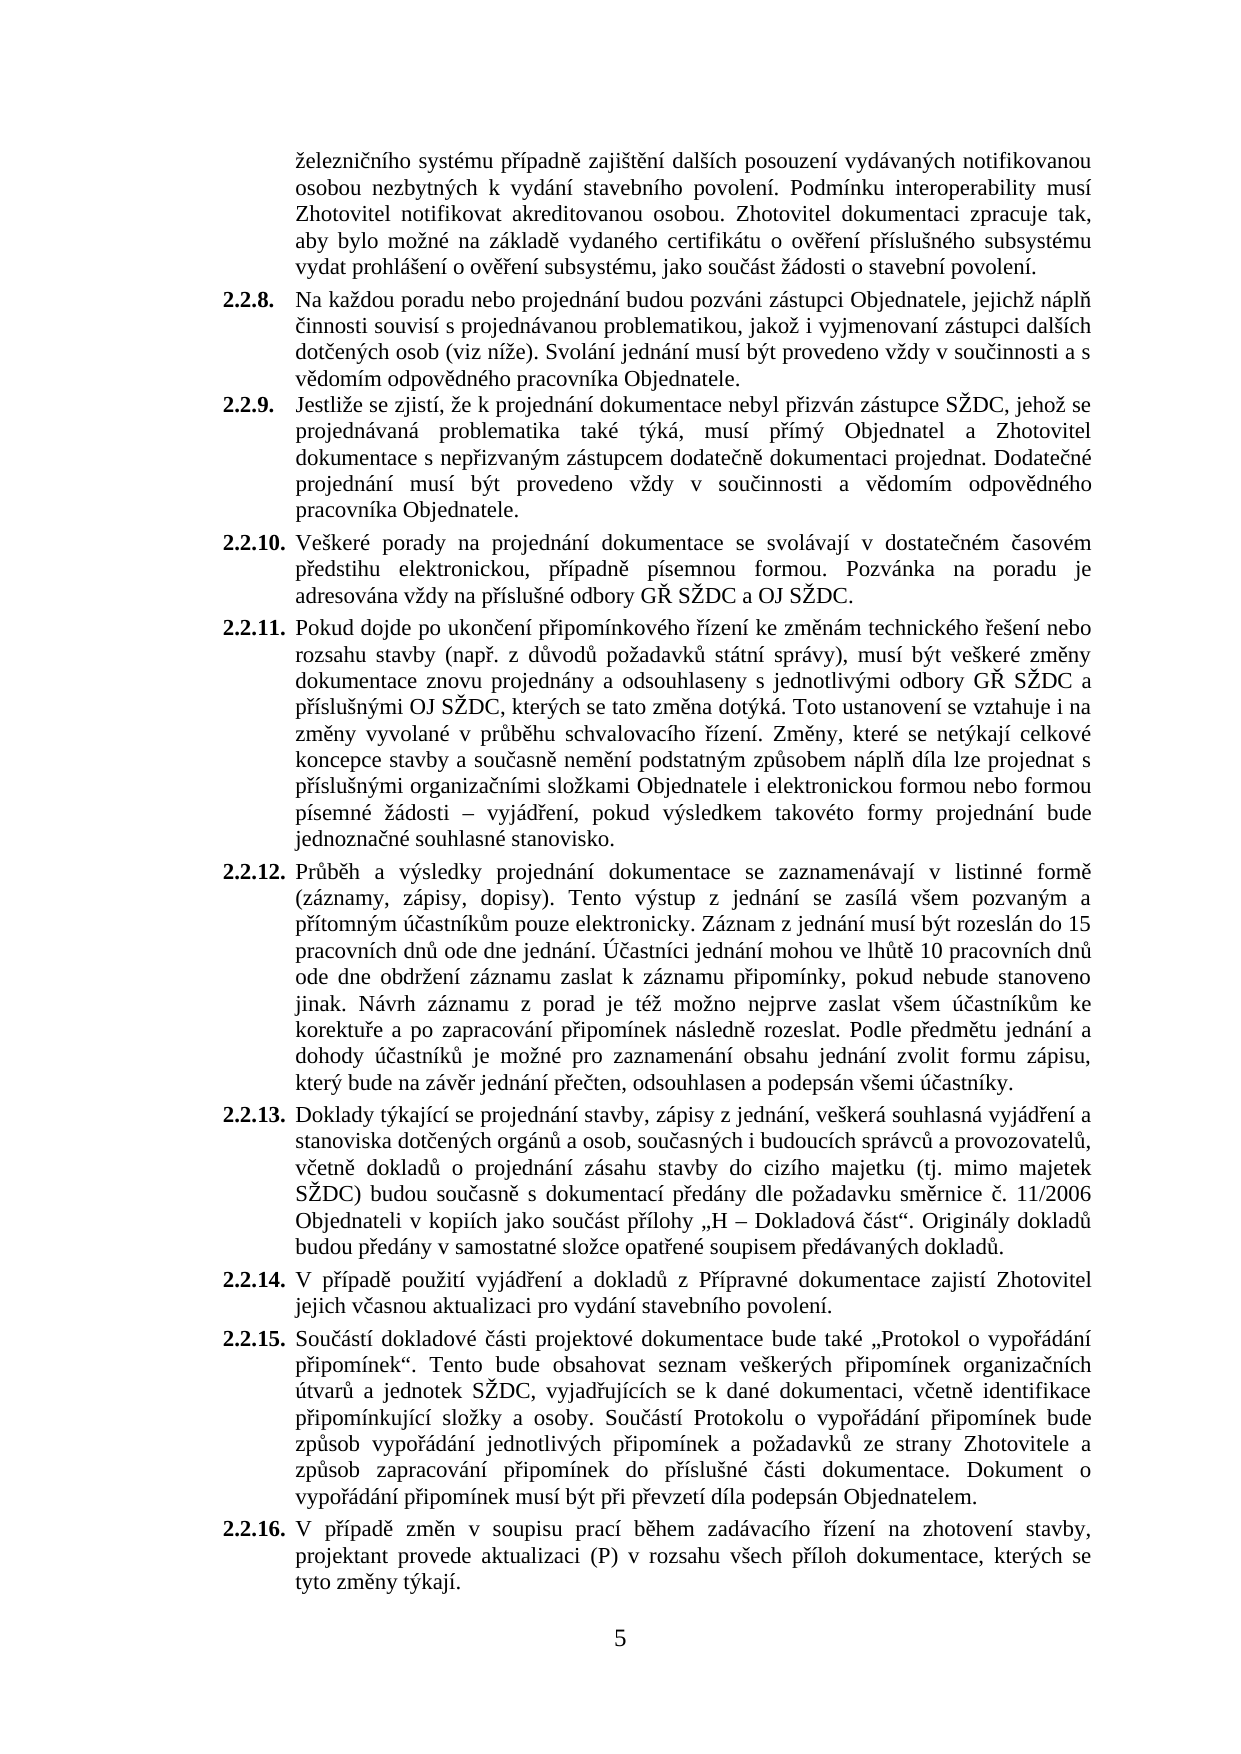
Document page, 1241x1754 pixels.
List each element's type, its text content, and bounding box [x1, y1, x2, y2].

list Pokud dojde po ukončení připomínkového řízení ke změnám technického řešení nebo rozsahu stavby (např. z důvodů požadavků státní správy), musí být veškeré změny dokumentace znovu projednány a odsouhlaseny s jednotlivými odbory GŘ SŽDC a příslušnými OJ SŽDC, kterých se tato změna dotýká. Toto ustanovení se vztahuje i na změny vyvolané v průběhu schvalovacího řízení. Změny, které se netýkají celkové koncepce stavby a současně nemění podstatným způsobem náplň díla lze projednat s příslušnými organizačními složkami Objednatele i elektronickou formou nebo formou písemné žádosti – vyjádření, pokud výsledkem takovéto formy projednání bude jednoznačné souhlasné stanovisko. [223, 614, 1093, 852]
list Průběh a výsledky projednání dokumentace se zaznamenávají v listinné formě (záznamy, zápisy, dopisy). Tento výstup z jednání se zasílá všem pozvaným a přítomným účastníkům pouze elektronicky. Záznam z jednání musí být rozeslán do 15 pracovních dnů ode dne jednání. Účastníci jednání mohou ve lhůtě 10 pracovních dnů ode dne obdržení záznamu zaslat k záznamu připomínky, pokud nebude stanoveno jinak. Návrh záznamu z porad je též možno nejprve zaslat všem účastníkům ke korektuře a po zapracování připomínek následně rozeslat. Podle předmětu jednání a dohody účastníků je možné pro zaznamenání obsahu jednání zvolit formu zápisu, který bude na závěr jednání přečten, odsouhlasen a podepsán všemi účastníky. [223, 858, 1093, 1095]
list Doklady týkající se projednání stavby, zápisy z jednání, veškerá souhlasná vyjádření a stanoviska dotčených orgánů a osob, současných i budoucích správců a provozovatelů, včetně dokladů o projednání zásahu stavby do cizího majetku (tj. mimo majetek SŽDC) budou současně s dokumentací předány dle požadavku směrnice č. 11/2006 Objednateli v kopiích jako součást přílohy „H – Dokladová část“. Originály dokladů budou předány v samostatné složce opatřené soupisem předávaných dokladů. [223, 1101, 1093, 1259]
list V případě použití vyjádření a dokladů z Přípravné dokumentace zajistí Zhotovitel jejich včasnou aktualizaci pro vydání stavebního povolení. [223, 1266, 1093, 1318]
list Na každou poradu nebo projednání budou pozváni zástupci Objednatele, jejichž náplň činnosti souvisí s projednávanou problematikou, jakož i vyjmenovaní zástupci dalších dotčených osob (viz níže). Svolání jednání musí být provedeno vždy v součinnosti a s vědomím odpovědného pracovníka Objednatele. [223, 286, 1093, 391]
list Jestliže se zjistí, že k projednání dokumentace nebyl přizván zástupce SŽDC, jehož se projednávaná problematika také týká, musí přímý Objednatel a Zhotovitel dokumentace s nepřizvaným zástupcem dodatečně dokumentaci projednat. Dodatečné projednání musí být provedeno vždy v součinnosti a vědomím odpovědného pracovníka Objednatele. [223, 391, 1093, 523]
list V případě změn v soupisu prací během zadávacího řízení na zhotovení stavby, projektant provede aktualizaci (P) v rozsahu všech příloh dokumentace, kterých se tyto změny týkají. [223, 1515, 1093, 1594]
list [223, 148, 1093, 279]
list Veškeré porady na projednání dokumentace se svolávají v dostatečném časovém předstihu elektronickou, případně písemnou formou. Pozvánka na poradu je adresována vždy na příslušné odbory GŘ SŽDC a OJ SŽDC. [223, 529, 1093, 608]
list Součástí dokladové části projektové dokumentace bude také „Protokol o vypořádání připomínek“. Tento bude obsahovat seznam veškerých připomínek organizačních útvarů a jednotek SŽDC, vyjadřujících se k dané dokumentaci, včetně identifikace připomínkující složky a osoby. Součástí Protokolu o vypořádání připomínek bude způsob vypořádání jednotlivých připomínek a požadavků ze strany Zhotovitele a způsob zapracování připomínek do příslušné části dokumentace. Dokument o vypořádání připomínek musí být při převzetí díla podepsán Objednatelem. [223, 1324, 1093, 1509]
